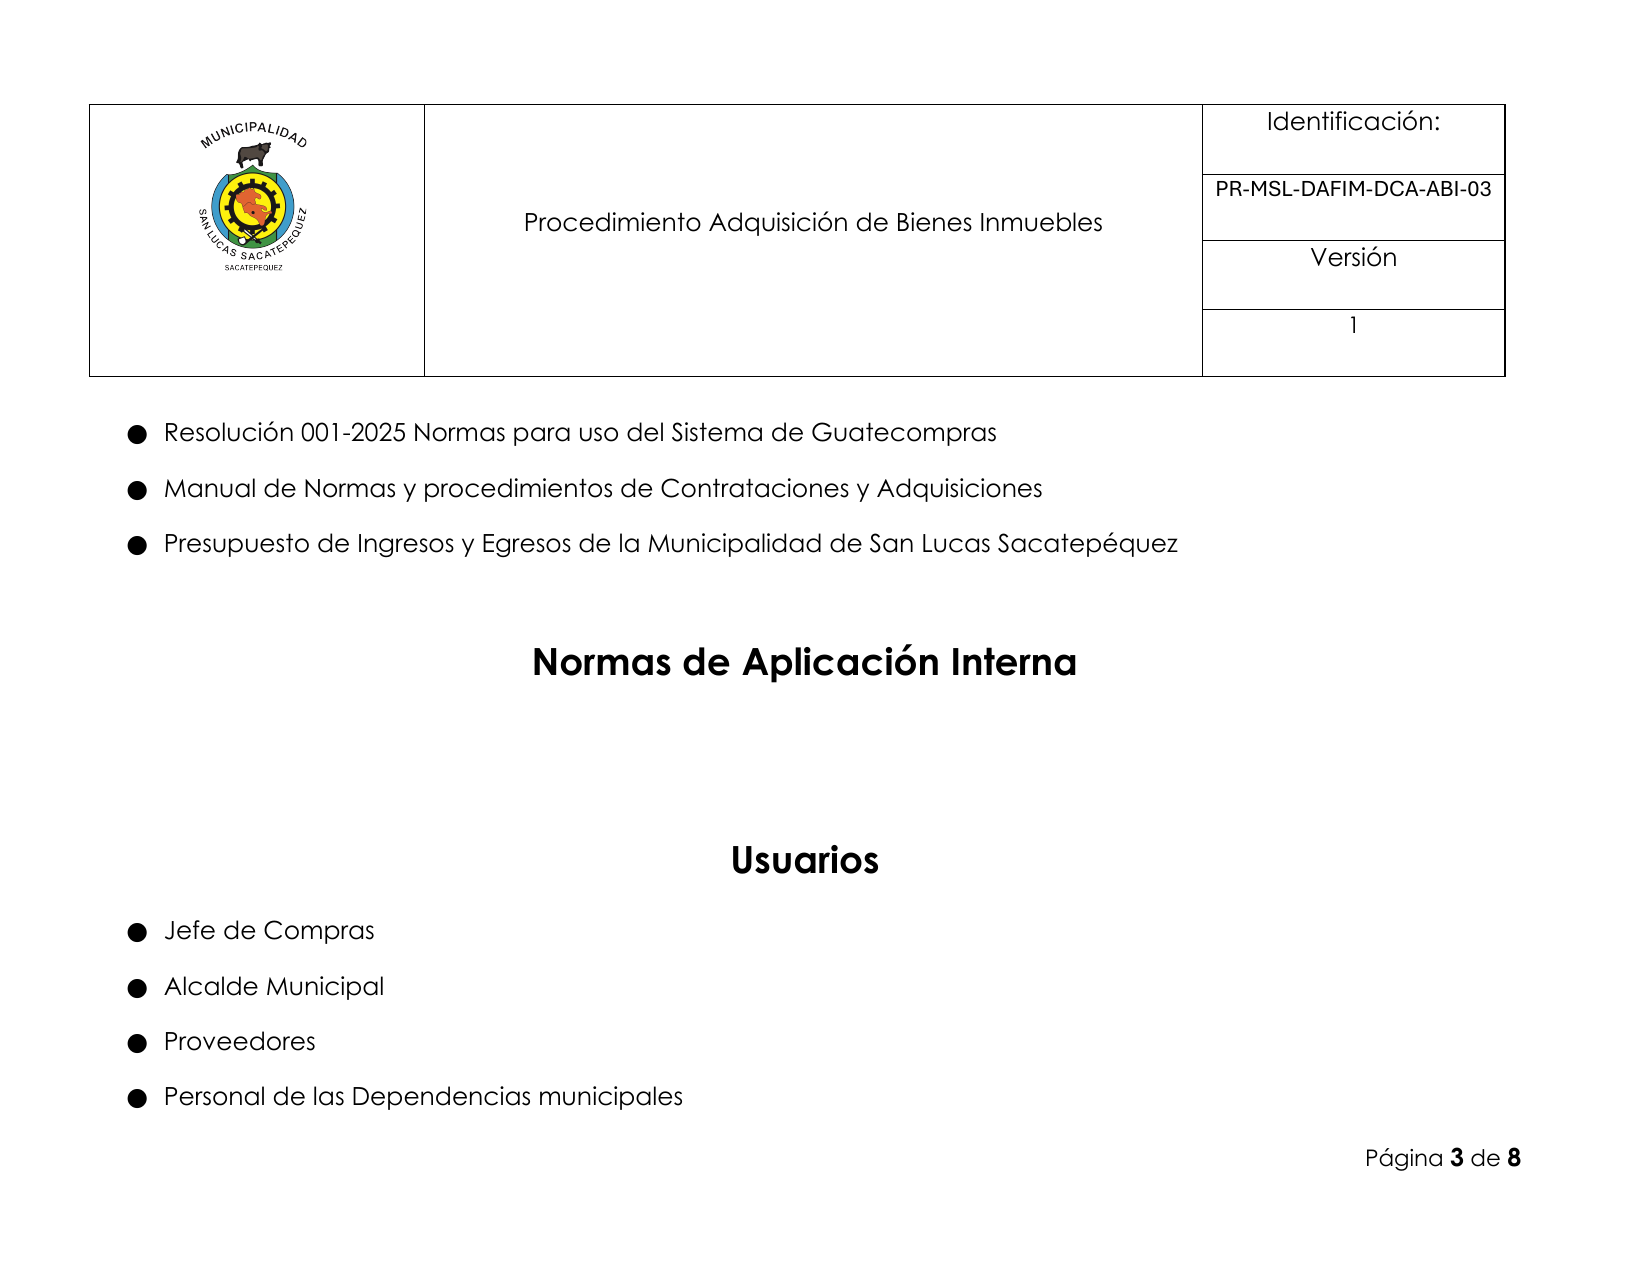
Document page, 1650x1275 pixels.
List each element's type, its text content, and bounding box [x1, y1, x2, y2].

list Jefe de Compras [126, 903, 1521, 954]
picture [199, 122, 307, 271]
text Usuarios [89, 836, 1521, 882]
list Alcalde Municipal [126, 958, 1521, 1009]
list Manual de Normas y procedimientos de Contrataciones y Adquisiciones [126, 460, 1521, 511]
list Resolución 001-2025 Normas para uso del Sistema de Guatecompras [126, 405, 1521, 456]
list Personal de las Dependencias municipales [126, 1068, 1521, 1120]
text Normas de Aplicación Interna [89, 637, 1521, 683]
list Presupuesto de Ingresos y Egresos de la Municipalidad de San Lucas Sacatepéquez [126, 516, 1521, 567]
list Proveedores [126, 1013, 1521, 1064]
